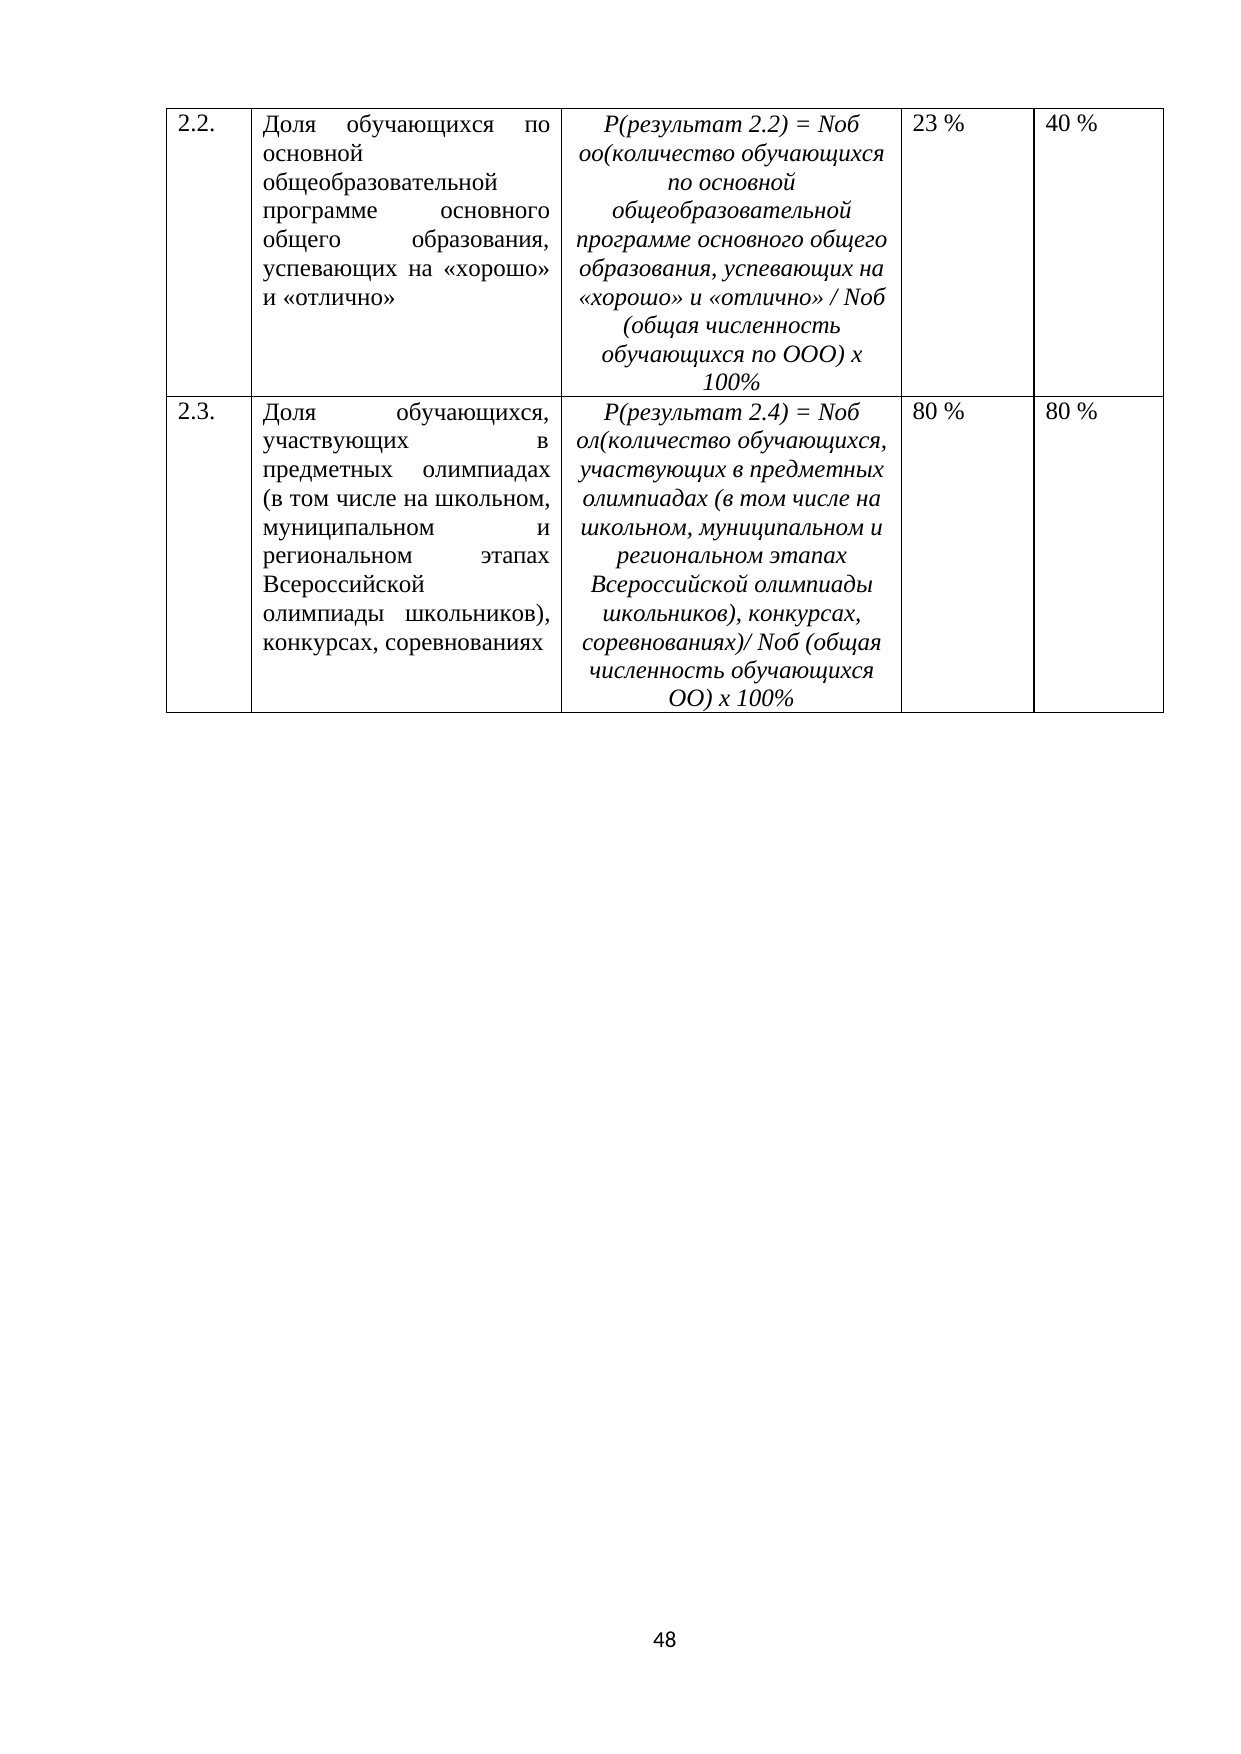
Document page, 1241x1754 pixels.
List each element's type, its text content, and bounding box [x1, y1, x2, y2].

table_cell 23 % [902, 109, 1033, 396]
table_cell Р(результат 2.2) = Nоб оо(количество обучающихся по основной общеобразовательной программе основного общего образования, успевающих на «хорошо» и «отлично» / Nоб (общая численность обучающихся по ООО) х 100% [562, 109, 901, 396]
table_cell 2.3. [167, 397, 251, 712]
table_cell Доля обучающихся, участвующих в предметных олимпиадах (в том числе на школьном, муниципальном и региональном этапах Всероссийской олимпиады школьников), конкурсах, соревнованиях [252, 397, 561, 712]
table_cell 80 % [1035, 397, 1163, 712]
table_cell Р(результат 2.4) = Nоб ол(количество обучающихся, участвующих в предметных олимпиадах (в том числе на школьном, муниципальном и региональном этапах Всероссийской олимпиады школьников), конкурсах, соревнованиях)/ Nоб (общая численность обучающихся ОО) х 100% [562, 397, 901, 712]
table_cell 80 % [902, 397, 1033, 712]
table_cell 40 % [1035, 109, 1163, 396]
table_cell Доля обучающихся по основной общеобразовательной программе основного общего образования, успевающих на «хорошо» и «отлично» [252, 109, 561, 396]
table_cell 2.2. [167, 109, 251, 396]
